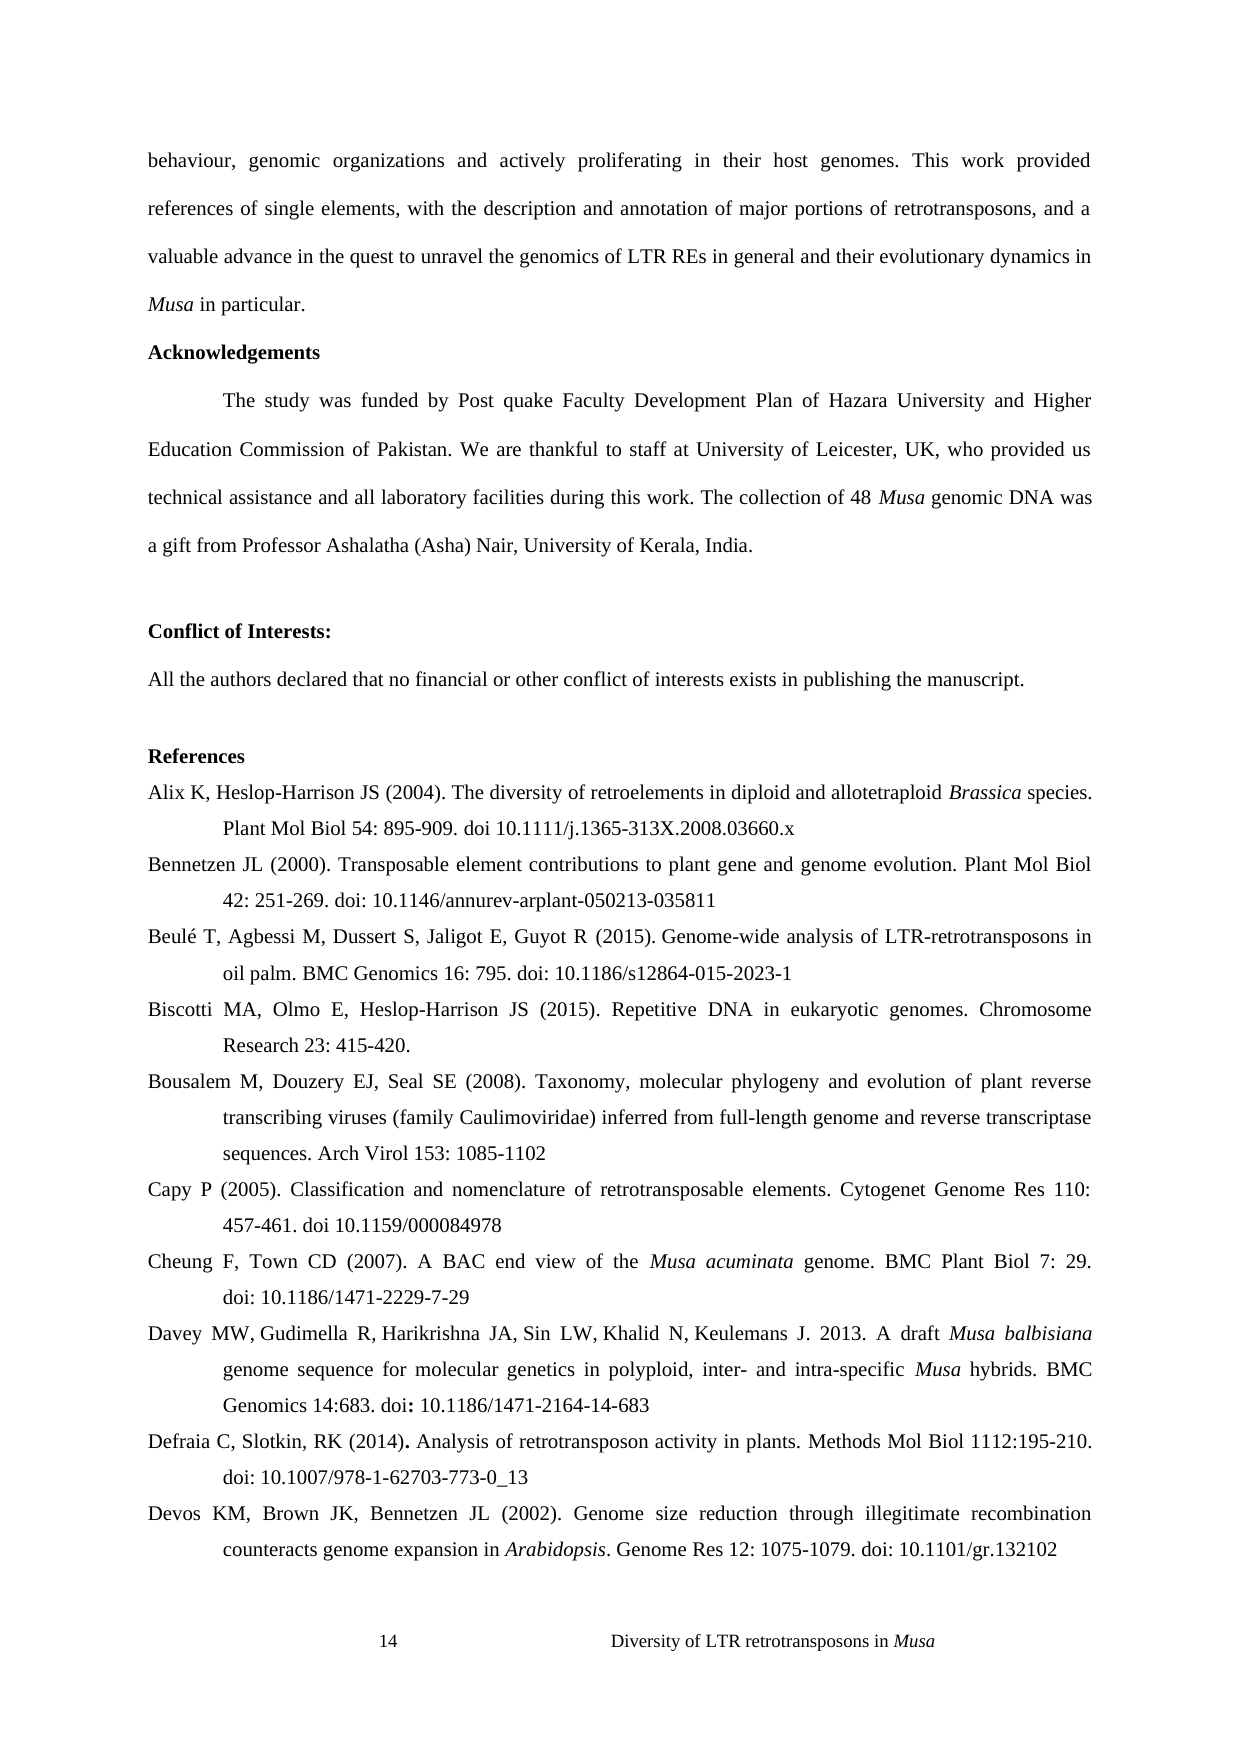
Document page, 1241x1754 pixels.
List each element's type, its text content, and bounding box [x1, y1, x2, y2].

text All the authors declared that no financial or other conflict of interests exists in publishing the manuscript. [148, 667, 1092, 691]
text Capy P (2005). Classification and nomenclature of retrotransposable elements. Cytogenet Genome Res 110: 457-461. doi 10.1159/000084978 [148, 1177, 1092, 1237]
text Conflict of Interests: [148, 619, 1092, 643]
text Biscotti MA, Olmo E, Heslop-Harrison JS (2015). Repetitive DNA in eukaryotic genomes. Chromosome Research 23: 415-420. [148, 1021, 1092, 1057]
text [148, 148, 1092, 316]
text Alix K, Heslop-Harrison JS (2004). The diversity of retroelements in diploid and allotetraploid Brassica species. Plant Mol Biol 54: 895-909. doi 10.1111/j.1365-313X.2008.03660.x [148, 780, 1092, 840]
text Defraia C, Slotkin, RK (2014). Analysis of retrotransposon activity in plants. Methods Mol Biol 1112:195-210. doi: 10.1007/978-1-62703-773-0_13 [148, 1429, 1092, 1489]
text Beulé T, Agbessi M, Dussert S, Jaligot E, Guyot R (2015). Genome-wide analysis of LTR-retrotransposons in oil palm. BMC Genomics 16: 795. doi: 10.1186/s12864-015-2023-1 [148, 924, 1092, 984]
text Cheung F, Town CD (2007). A BAC end view of the Musa acuminata genome. BMC Plant Biol 7: 29. doi: 10.1186/1471-2229-7-29 [148, 1249, 1092, 1309]
text References [148, 744, 1092, 768]
text Bousalem M, Douzery EJ, Seal SE (2008). Taxonomy, molecular phylogeny and evolution of plant reverse transcribing viruses (family Caulimoviridae) inferred from full-length genome and reverse transcriptase sequences. Arch Virol 153: 1085-1102 [148, 1093, 1092, 1165]
text Davey MW, Gudimella R, Harikrishna JA, Sin LW, Khalid N, Keulemans J. 2013. A draft Musa balbisiana genome sequence for molecular genetics in polyploid, inter- and intra-specific Musa hybrids. BMC Genomics 14:683. doi: 10.1186/1471-2164-14-683 [148, 1321, 1092, 1417]
text The study was funded by Post quake Faculty Development Plan of Hazara University and Higher Education Commission of Pakistan. We are thankful to staff at University of Leicester, UK, who provided us technical assistance and all laboratory facilities during this work. The collection of 48 Musa genomic DNA was a gift from Professor Ashalatha (Asha) Nair, University of Kerala, India. [148, 388, 1092, 557]
text Bennetzen JL (2000). Transposable element contributions to plant gene and genome evolution. Plant Mol Biol 42: 251-269. doi: 10.1146/annurev-arplant-050213-035811 [148, 852, 1092, 912]
text Devos KM, Brown JK, Bennetzen JL (2002). Genome size reduction through illegitimate recombination counteracts genome expansion in Arabidopsis. Genome Res 12: 1075-1079. doi: 10.1101/gr.132102 [148, 1525, 1092, 1561]
text Acknowledgements [148, 340, 1092, 364]
